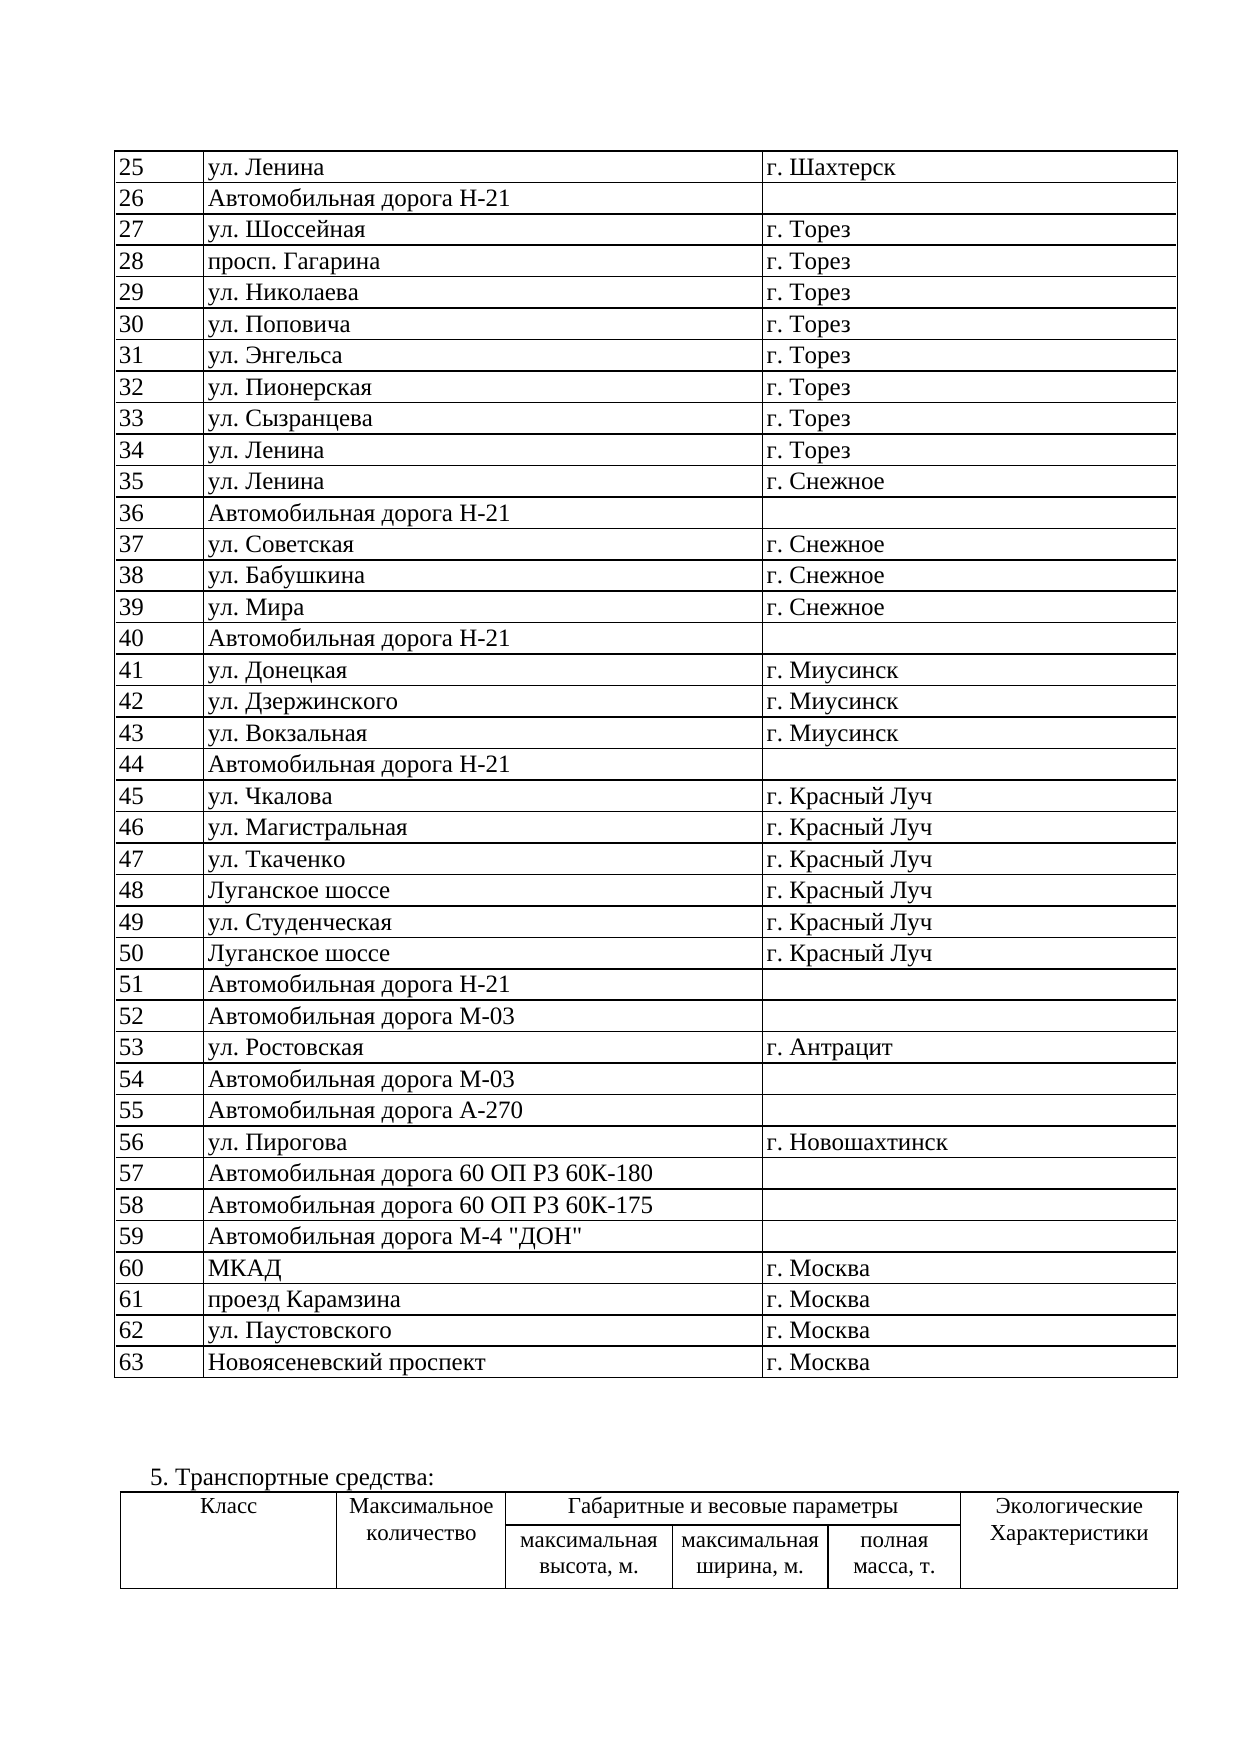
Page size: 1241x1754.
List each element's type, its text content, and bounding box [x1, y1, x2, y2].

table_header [961, 1493, 1177, 1588]
table_cell [763, 1220, 1177, 1251]
table_cell г. Красный Луч [763, 874, 1177, 905]
table_cell 51 [115, 969, 203, 999]
table_cell ул. Вокзальная [204, 718, 762, 748]
table_cell 62 [115, 1315, 203, 1345]
table_cell ул. Студенческая [204, 907, 762, 936]
table_cell г. Снежное [763, 528, 1177, 559]
table_cell г. Красный Луч [763, 811, 1177, 842]
table_cell 34 [115, 434, 203, 464]
table_cell Луганское шоссе [204, 938, 762, 968]
table_cell г. Москва [763, 1345, 1177, 1377]
table_cell г. Москва [763, 1314, 1177, 1345]
table_cell 36 [115, 497, 203, 527]
table_cell 26 [115, 183, 203, 213]
table_cell 58 [115, 1189, 203, 1219]
table_cell 28 [115, 245, 203, 276]
table_cell г. Красный Луч [763, 905, 1177, 936]
table_cell г. Торез [763, 339, 1177, 370]
table_cell Автомобильная дорога 60 ОП РЗ 60К-180 [204, 1158, 762, 1188]
table_cell Автомобильная дорога Н-21 [204, 498, 762, 527]
table_cell Автомобильная дорога М-4 "ДОН" [204, 1221, 762, 1251]
table_cell ул. Поповича [204, 309, 762, 339]
table_cell Автомобильная дорога Н-21 [204, 749, 762, 779]
table_cell 46 [115, 812, 203, 842]
table_cell ул. Ткаченко [204, 844, 762, 873]
table_cell Автомобильная дорога Н-21 [204, 970, 762, 999]
table_cell Автомобильная дорога Н-21 [204, 183, 762, 213]
table_cell г. Москва [763, 1251, 1177, 1282]
table_cell г. Торез [763, 276, 1177, 307]
table_cell г. Красный Луч [763, 779, 1177, 811]
table_cell [763, 496, 1177, 527]
table_cell г. Торез [763, 213, 1177, 244]
table_cell г. Торез [763, 370, 1177, 402]
table_cell [763, 968, 1177, 999]
table_cell ул. Сызранцева [204, 403, 762, 433]
table_cell ул. Советская [204, 529, 762, 559]
table_cell Луганское шоссе [204, 875, 762, 905]
table_cell [763, 1062, 1177, 1094]
table_cell г. Торез [763, 307, 1177, 339]
table_cell ул. Николаева [204, 277, 762, 307]
table_cell 39 [115, 591, 203, 622]
table_cell 32 [115, 371, 203, 402]
table_cell ул. Дзержинского [204, 686, 762, 716]
table_cell 29 [115, 277, 203, 307]
table_cell 50 [115, 938, 203, 968]
table_header Габаритные и весовые параметры [506, 1493, 960, 1524]
table_cell 56 [115, 1126, 203, 1157]
table_cell 59 [115, 1221, 203, 1251]
table_cell 45 [115, 780, 203, 811]
table_cell ул. Чкалова [204, 781, 762, 811]
table_cell 47 [115, 843, 203, 873]
table_cell полная масса, т. [829, 1526, 960, 1588]
table_cell г. Торез [763, 244, 1177, 276]
table_cell максимальная высота, м. [506, 1526, 672, 1588]
table_cell 49 [115, 906, 203, 936]
table_cell [763, 622, 1177, 653]
table_cell 25 [115, 152, 203, 181]
table_cell [763, 181, 1177, 213]
table_cell ул. Донецкая [204, 655, 762, 685]
table_cell ул. Бабушкина [204, 561, 762, 590]
table_cell 37 [115, 529, 203, 559]
table_cell 61 [115, 1284, 203, 1314]
table_cell [763, 1094, 1177, 1125]
table_cell Автомобильная дорога Н-21 [204, 623, 762, 653]
table_cell Автомобильная дорога 60 ОП РЗ 60К-175 [204, 1190, 762, 1219]
table_cell [763, 1157, 1177, 1188]
table_cell г. Снежное [763, 465, 1177, 496]
table_cell г. Шахтерск [763, 152, 1177, 181]
table_cell 57 [115, 1158, 203, 1188]
table_cell ул. Ленина [204, 466, 762, 496]
table_cell 33 [115, 403, 203, 433]
table_cell г. Торез [763, 402, 1177, 433]
table_cell [763, 1188, 1177, 1219]
table_cell г. Миусинск [763, 716, 1177, 748]
table_cell г. Москва [763, 1283, 1177, 1314]
table_cell 63 [115, 1346, 203, 1377]
table_cell МКАД [204, 1253, 762, 1282]
table_cell ул. Энгельса [204, 340, 762, 370]
table_cell ул. Паустовского [204, 1316, 762, 1345]
table_cell ул. Пионерская [204, 372, 762, 402]
text 5. Транспортные средства: [150, 1462, 1090, 1491]
table_cell г. Новошахтинск [763, 1125, 1177, 1157]
table_cell 35 [115, 466, 203, 496]
table_cell максимальная ширина, м. [673, 1526, 827, 1588]
table_cell ул. Ростовская [204, 1032, 762, 1062]
table_cell [763, 748, 1177, 779]
table_cell Автомобильная дорога М-03 [204, 1001, 762, 1031]
table_cell г. Миусинск [763, 685, 1177, 716]
table_cell ул. Мира [204, 592, 762, 622]
table_cell 60 [115, 1252, 203, 1282]
table_cell проезд Карамзина [204, 1284, 762, 1314]
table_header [337, 1493, 505, 1588]
table_cell ул. Шоссейная [204, 215, 762, 244]
table_cell 31 [115, 340, 203, 370]
table_cell Новоясеневский проспект [204, 1347, 762, 1377]
table_cell 54 [115, 1063, 203, 1094]
table_cell Автомобильная дорога М-03 [204, 1064, 762, 1094]
table_cell г. Антрацит [763, 1031, 1177, 1062]
table_cell 55 [115, 1095, 203, 1125]
table_cell г. Красный Луч [763, 936, 1177, 968]
table_cell г. Красный Луч [763, 842, 1177, 873]
table_cell г. Миусинск [763, 653, 1177, 685]
table_cell 44 [115, 749, 203, 779]
table_cell 42 [115, 686, 203, 716]
table_cell 53 [115, 1032, 203, 1062]
table_cell г. Торез [763, 433, 1177, 464]
table_header Класс [121, 1493, 336, 1588]
table_cell 43 [115, 717, 203, 748]
table_cell 41 [115, 654, 203, 685]
table_cell 48 [115, 875, 203, 905]
table_cell ул. Пирогова [204, 1127, 762, 1157]
table_cell 30 [115, 308, 203, 339]
table_cell 38 [115, 560, 203, 590]
table_cell Автомобильная дорога А-270 [204, 1095, 762, 1125]
table_cell г. Снежное [763, 590, 1177, 622]
table_cell [763, 999, 1177, 1031]
table_cell ул. Ленина [204, 435, 762, 464]
table_cell ул. Ленина [204, 152, 762, 181]
table_cell 27 [115, 214, 203, 244]
table_cell 40 [115, 623, 203, 653]
table_cell просп. Гагарина [204, 246, 762, 276]
table_cell ул. Магистральная [204, 812, 762, 842]
table_cell 52 [115, 1000, 203, 1031]
table_cell г. Снежное [763, 559, 1177, 590]
